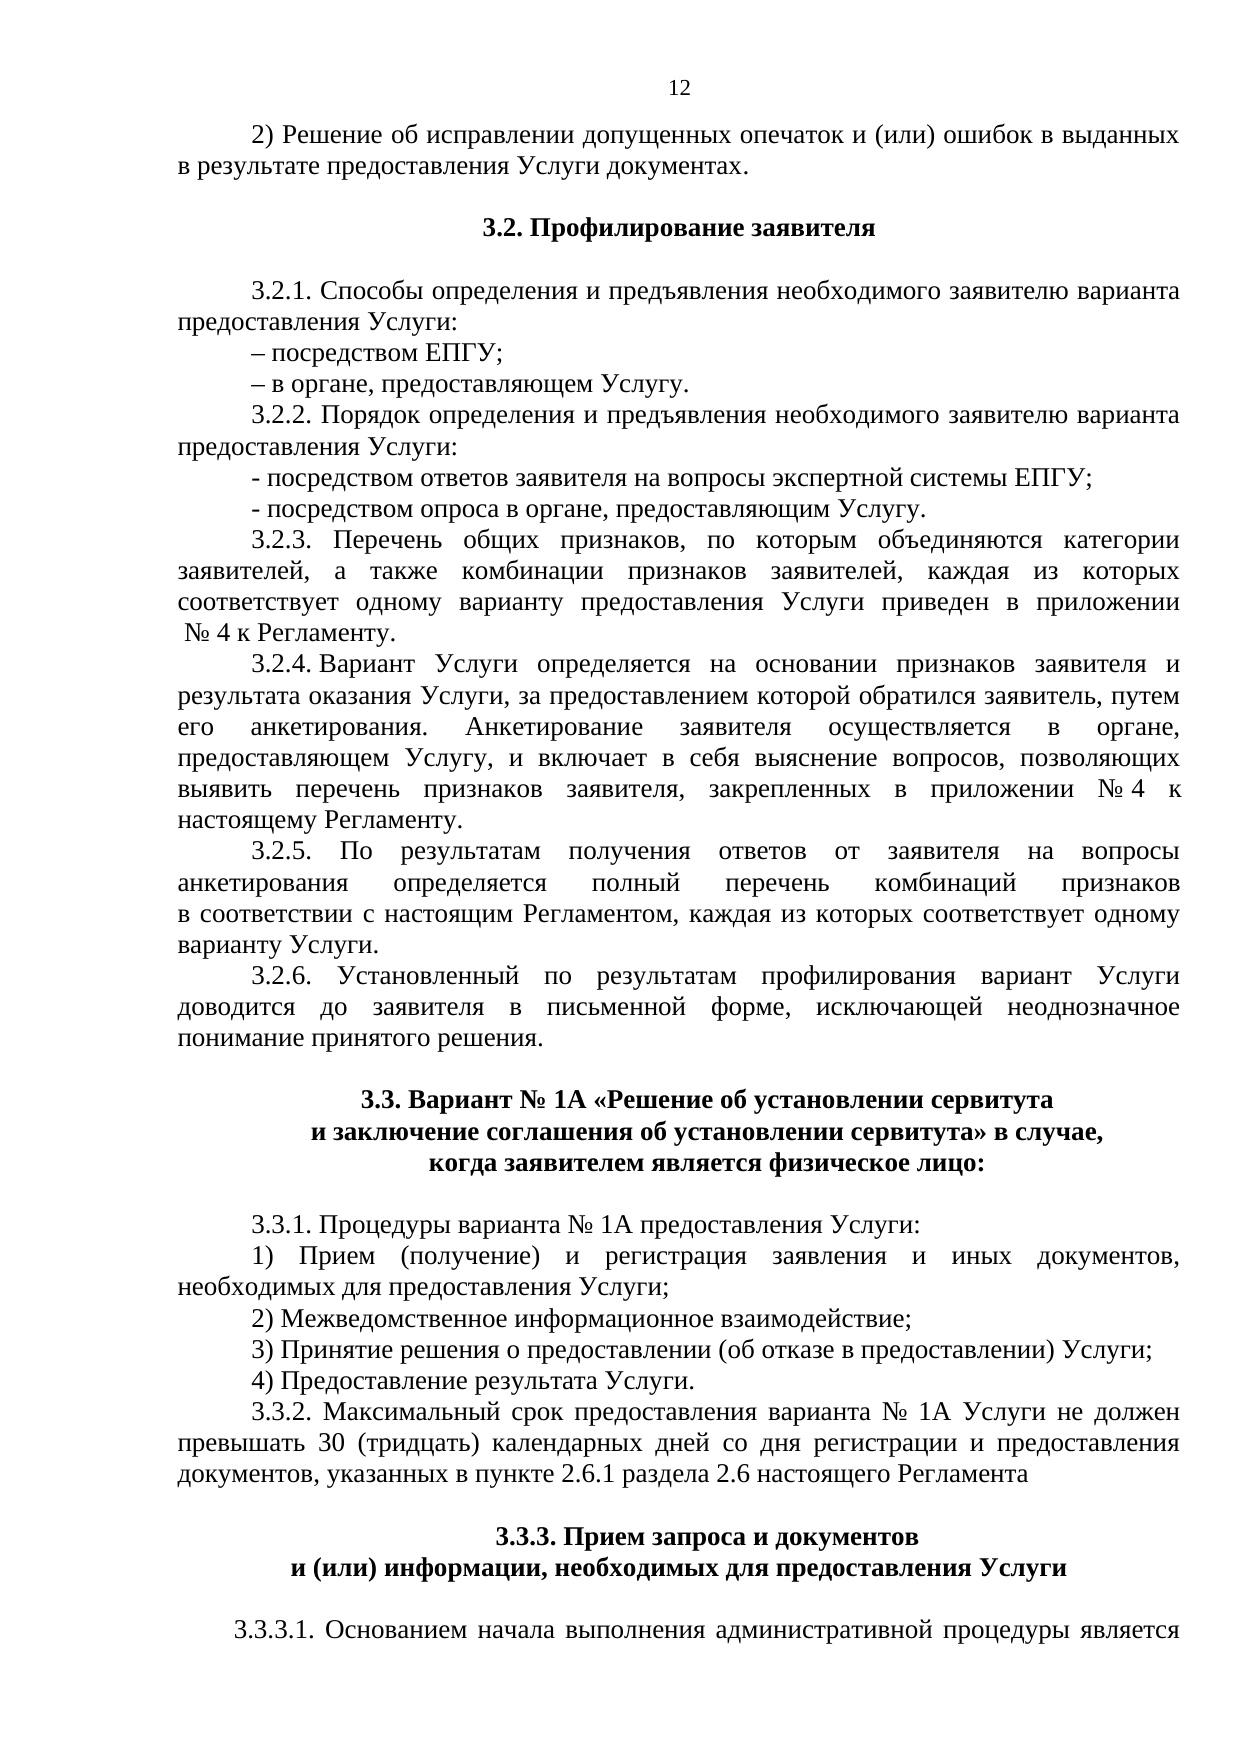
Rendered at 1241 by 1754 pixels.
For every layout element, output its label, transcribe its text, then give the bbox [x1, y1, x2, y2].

text 3.3.1. Процедуры варианта № 1А предоставления Услуги: [177, 1208, 1181, 1239]
text 1) Прием (получение) и регистрация заявления и иных документов, необходимых для предоставления Услуги; [177, 1239, 1181, 1302]
text 3.2.2. Порядок определения и предъявления необходимого заявителю варианта предоставления Услуги: [177, 398, 1181, 461]
text 4) Предоставление результата Услуги. [177, 1364, 1181, 1395]
text – посредством ЕПГУ; [177, 336, 1181, 367]
text и заключение соглашения об установлении сервитута» в случае, [177, 1115, 1181, 1146]
text 3) Принятие решения о предоставлении (об отказе в предоставлении) Услуги; [177, 1333, 1181, 1364]
text - посредством опроса в органе, предоставляющим Услугу. [177, 492, 1181, 523]
text 2) Решение об исправлении допущенных опечаток и (или) ошибок в выданных в результате предоставления Услуги документах. [177, 118, 1181, 180]
text 3.3.3. Прием запроса и документов и (или) информации, необходимых для предоставления Услуги [177, 1520, 1181, 1582]
text 3.2.5. По результатам получения ответов от заявителя на вопросы анкетирования определяется полный перечень комбинаций признаков в соответствии с настоящим Регламентом, каждая из которых соответствует одному варианту Услуги. [177, 834, 1181, 959]
text 3.2. Профилирование заявителя [177, 212, 1181, 243]
text 3.2.6. Установленный по результатам профилирования вариант Услуги доводится до заявителя в письменной форме, исключающей неоднозначное понимание принятого решения. [177, 959, 1181, 1052]
text - посредством ответов заявителя на вопросы экспертной системы ЕПГУ; [177, 461, 1181, 492]
text 3.2.4. Вариант Услуги определяется на основании признаков заявителя и результата оказания Услуги, за предоставлением которой обратился заявитель, путем его анкетирования. Анкетирование заявителя осуществляется в органе, предоставляющем Услугу, и включает в себя выяснение вопросов, позволяющих выявить перечень признаков заявителя, закрепленных в приложении № 4 к настоящему Регламенту. [177, 648, 1181, 834]
text 3.3.2. Максимальный срок предоставления варианта № 1А Услуги не должен превышать 30 (тридцать) календарных дней со дня регистрации и предоставления документов, указанных в пункте 2.6.1 раздела 2.6 настоящего Регламента [177, 1395, 1181, 1488]
text 3.2.3. Перечень общих признаков, по которым объединяются категории заявителей, а также комбинации признаков заявителей, каждая из которых соответствует одному варианту предоставления Услуги приведен в приложении № 4 к Регламенту. [177, 523, 1181, 648]
text 3.3. Вариант № 1А «Решение об установлении сервитута [177, 1084, 1181, 1115]
text когда заявителем является физическое лицо: [177, 1146, 1181, 1177]
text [177, 1613, 1181, 1644]
text 3.2.1. Способы определения и предъявления необходимого заявителю варианта предоставления Услуги: [177, 274, 1181, 336]
text – в органе, предоставляющем Услугу. [177, 367, 1181, 398]
text 2) Межведомственное информационное взаимодействие; [177, 1302, 1181, 1333]
